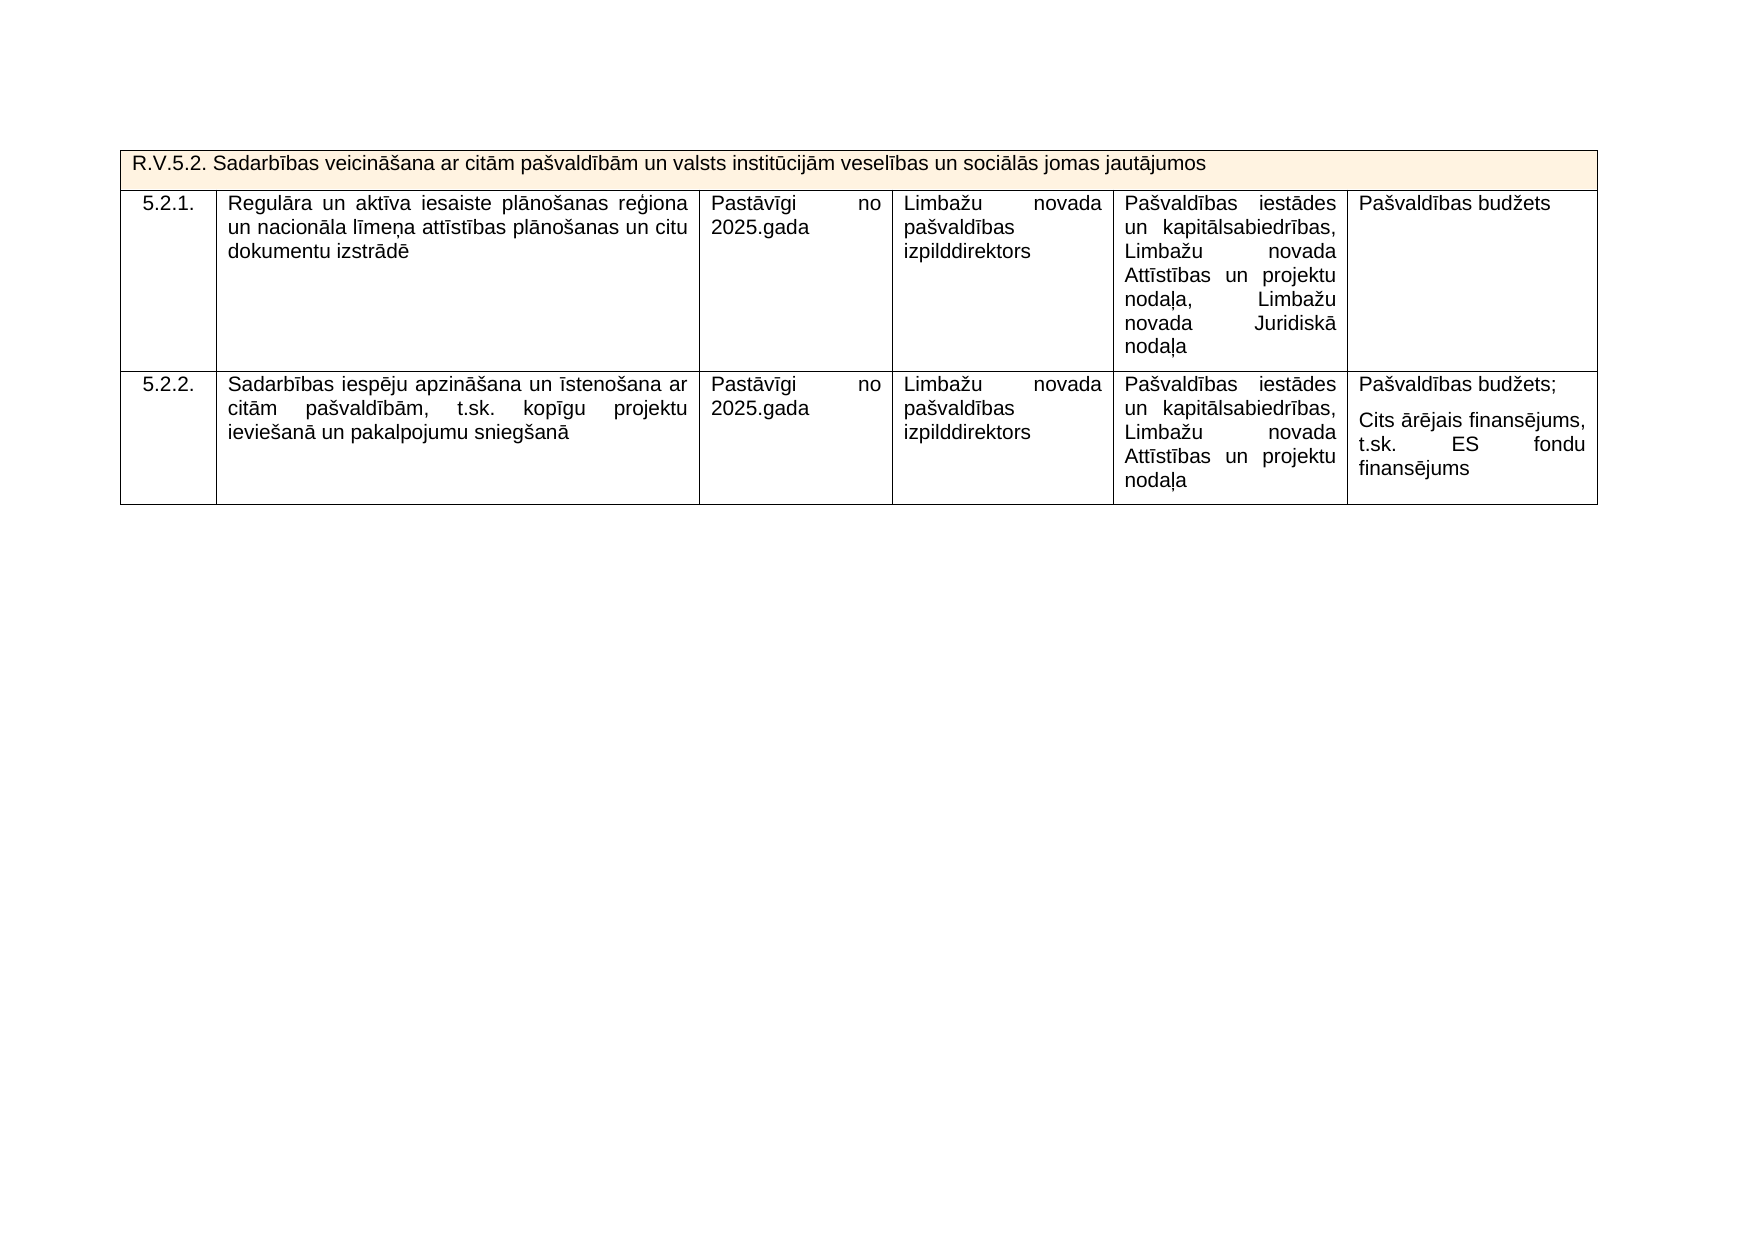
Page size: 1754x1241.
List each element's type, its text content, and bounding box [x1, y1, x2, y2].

table_cell Regulāra un aktīva iesaiste plānošanas reģiona un nacionāla līmeņa attīstības plānošanas un citu dokumentu izstrādē [217, 191, 699, 371]
table_cell Sadarbības iespēju apzināšana un īstenošana ar citām pašvaldībām, t.sk. kopīgu projektu ieviešanā un pakalpojumu sniegšanā [217, 372, 699, 504]
table_cell Pašvaldības budžets; Cits ārējais finansējums, t.sk. ES fondu finansējums [1348, 372, 1597, 504]
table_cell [893, 191, 1113, 371]
table_cell Pašvaldības iestādes un kapitālsabiedrības, Limbažu novada Attīstības un projektu nodaļa [1114, 372, 1347, 504]
table_cell 5.2.2. [121, 372, 216, 504]
table_cell Pašvaldības budžets [1348, 191, 1597, 371]
table_cell Pastāvīgi no 2025.gada [700, 372, 892, 504]
table_cell 5.2.1. [121, 191, 216, 371]
table_cell R.V.5.2. Sadarbības veicināšana ar citām pašvaldībām un valsts institūcijām veselības un sociālās jomas jautājumos [121, 151, 1597, 189]
table_cell Pastāvīgi no 2025.gada [700, 191, 892, 371]
table_cell Limbažu novada pašvaldības izpilddirektors [893, 372, 1113, 504]
table_cell Pašvaldības iestādes un kapitālsabiedrības, Limbažu novada Attīstības un projektu nodaļa, Limbažu novada Juridiskā nodaļa [1114, 191, 1347, 371]
